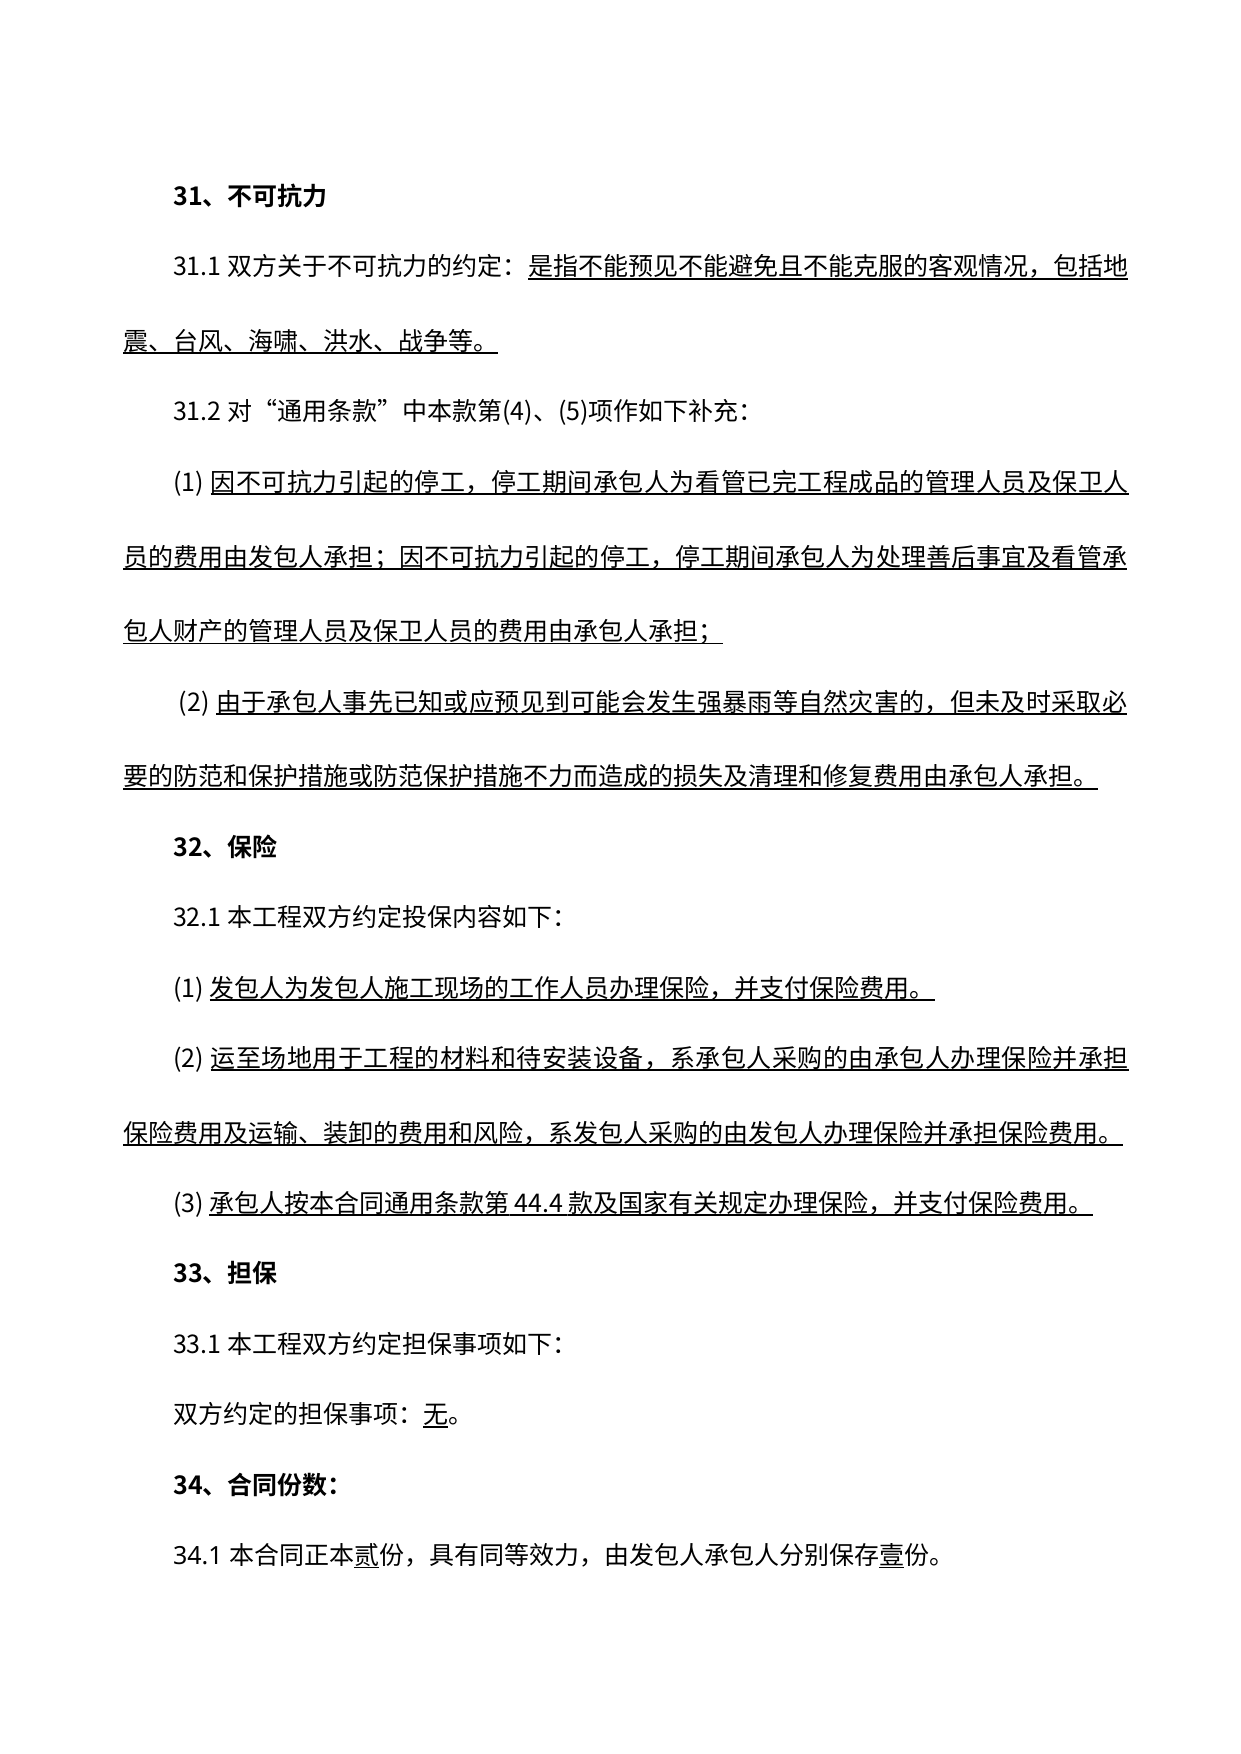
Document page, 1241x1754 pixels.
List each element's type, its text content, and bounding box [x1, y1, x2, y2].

text (3) 承包人按本合同通用条款第44.4款及国家有关规定办理保险，并支付保险费用。 [123, 1169, 1129, 1234]
text 34.1 本合同正本贰份，具有同等效力，由发包人承包人分别保存壹份。 [123, 1521, 1129, 1586]
text (2) 由于承包人事先已知或应预见到可能会发生强暴雨等自然灾害的，但未及时采取必要的防范和保护措施或防范保护措施不力而造成的损失及清理和修复费用由承包人承担。 [123, 668, 1129, 807]
text (1) 发包人为发包人施工现场的工作人员办理保险，并支付保险费用。 [123, 954, 1129, 1019]
text 32.1 本工程双方约定投保内容如下： [123, 883, 1129, 948]
text 33.1 本工程双方约定担保事项如下： [123, 1310, 1129, 1375]
text 双方约定的担保事项：无。 [123, 1380, 1129, 1445]
text 31.2 对“通用条款”中本款第(4)、(5)项作如下补充： [123, 377, 1129, 442]
text 32、保险 [123, 813, 1129, 878]
list 合同份数： [123, 1451, 1129, 1516]
text 31.1 双方关于不可抗力的约定：是指不能预见不能避免且不能克服的客观情况，包括地震、台风、海啸、洪水、战争等。 [123, 232, 1129, 372]
text 33、担保 [123, 1239, 1129, 1304]
text (2) 运至场地用于工程的材料和待安装设备，系承包人采购的由承包人办理保险并承担保险费用及运输、装卸的费用和风险，系发包人采购的由发包人办理保险并承担保险费用。 [123, 1024, 1129, 1164]
text (1) 因不可抗力引起的停工，停工期间承包人为看管已完工程成品的管理人员及保卫人员的费用由发包人承担；因不可抗力引起的停工，停工期间承包人为处理善后事宜及看管承包人财产的管理人员及保卫人员的费用由承包人承担； [123, 448, 1129, 662]
text 31、不可抗力 [123, 162, 1129, 227]
